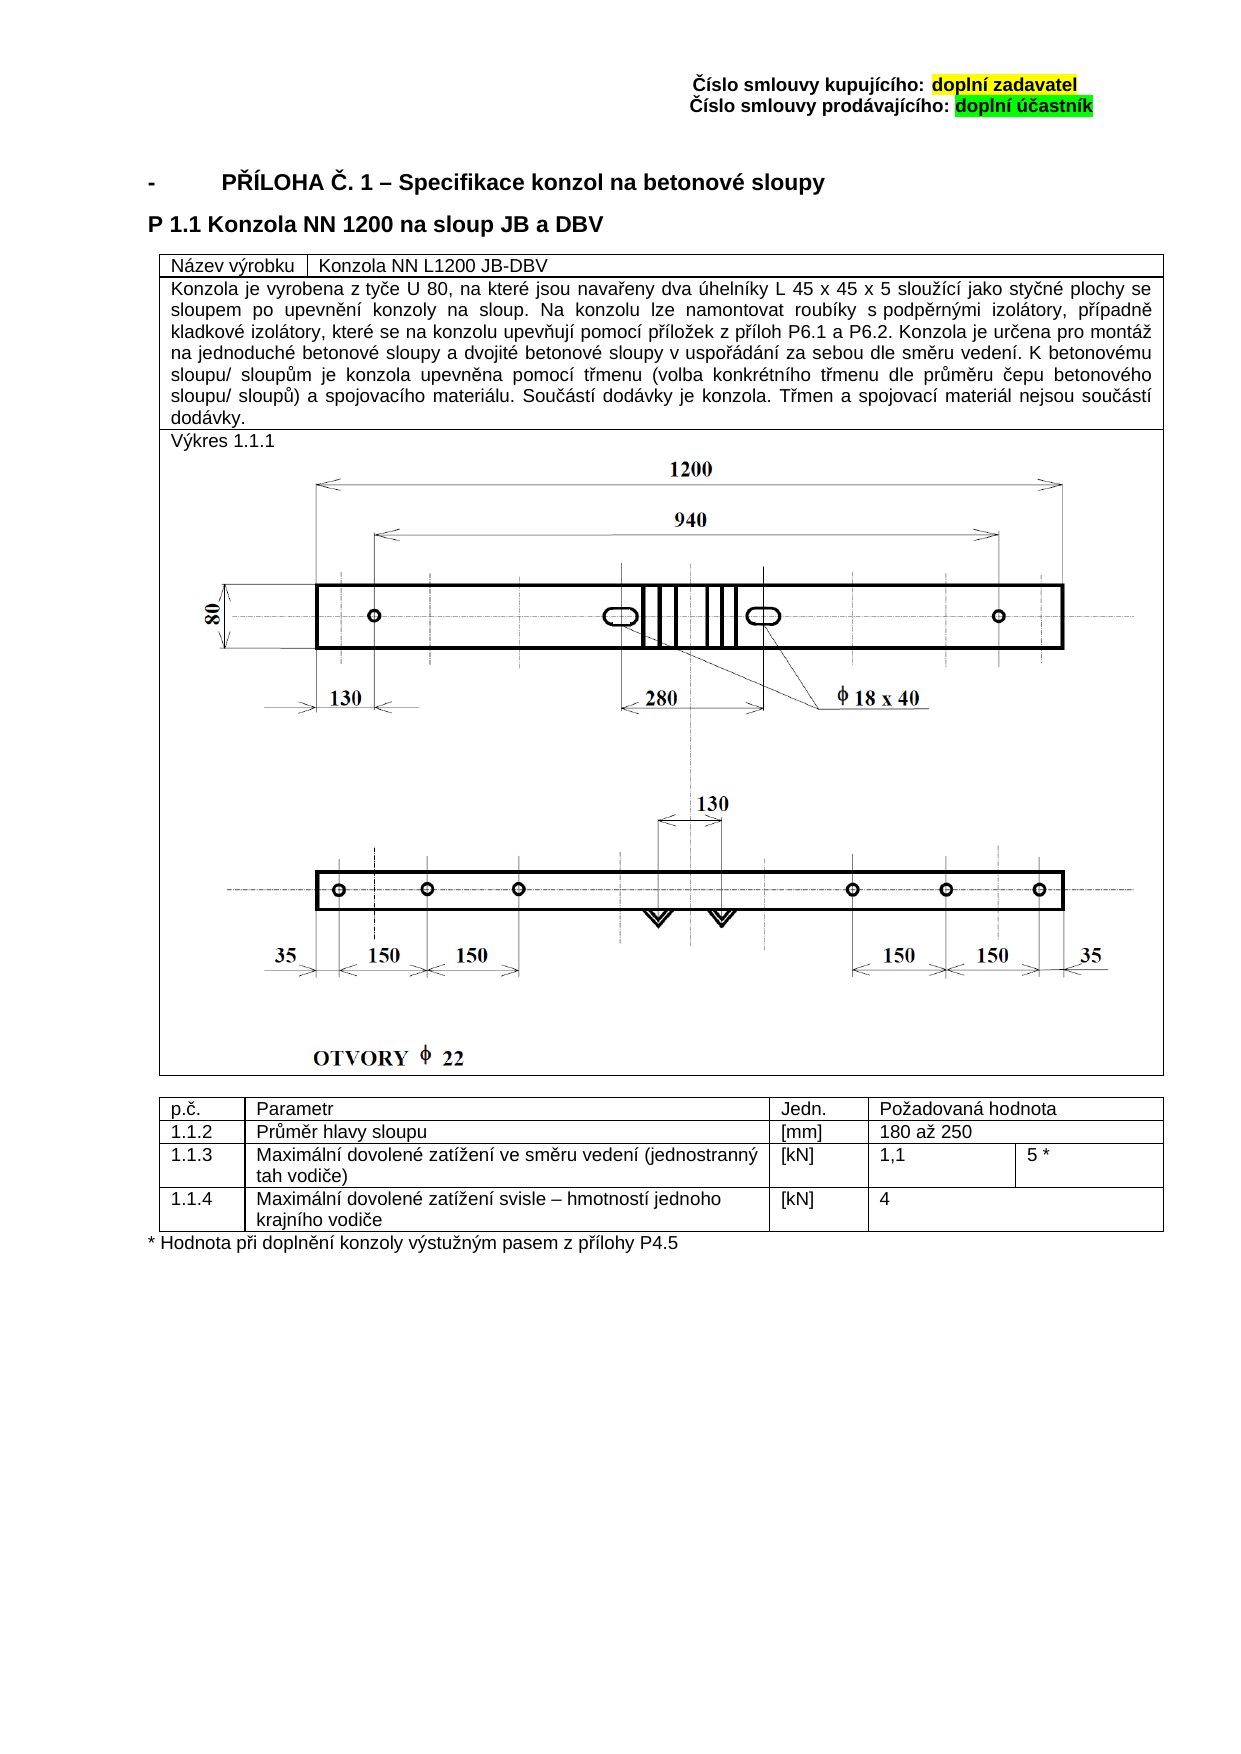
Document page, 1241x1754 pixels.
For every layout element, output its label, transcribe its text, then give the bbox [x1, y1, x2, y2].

table_cell Průměr hlavy sloupu [246, 1121, 769, 1142]
table_cell Konzola je vyrobena z tyče U 80, na které jsou navařeny dva úhelníky L 45 x 45 x 5 sloužící jako styčné plochy se sloupem po upevnění konzoly na sloup. Na konzolu lze namontovat roubíky s podpěrnými izolátory, případně kladkové izolátory, které se na konzolu upevňují pomocí příložek z příloh P6.1 a P6.2. Konzola je určena pro montáž na jednoduché betonové sloupy a dvojité betonové sloupy v uspořádání za sebou dle směru vedení. K betonovému sloupu/ sloupům je konzola upevněna pomocí třmenu (volba konkrétního třmenu dle průměru čepu betonového sloupu/ sloupů) a spojovacího materiálu. Součástí dodávky je konzola. Třmen a spojovací materiál nejsou součástí dodávky. [160, 278, 1163, 428]
table_cell [kN] [770, 1144, 868, 1187]
table_cell 1.1.2 [160, 1121, 244, 1142]
table_header Parametr [246, 1098, 769, 1120]
table_header p.č. [160, 1098, 244, 1120]
table_cell [mm] [770, 1121, 868, 1142]
list Příloha č. 1 – Specifikace konzol na betonové sloupy [148, 168, 1093, 195]
text * Hodnota při doplnění konzoly výstužným pasem z přílohy P4.5 [148, 1232, 1093, 1253]
text P 1.1 Konzola NN 1200 na sloup JB a DBV [148, 211, 1093, 237]
table_header Požadovaná hodnota [869, 1098, 1163, 1120]
table_cell 180 až 250 [869, 1121, 1163, 1142]
table_cell [kN] [770, 1188, 868, 1231]
table_cell 4 [869, 1188, 1163, 1231]
picture [188, 451, 1134, 1075]
table_cell Výkres 1.1.1 [160, 430, 1163, 1074]
table_cell 1.1.4 [160, 1188, 244, 1231]
table_cell Maximální dovolené zatížení svisle – hmotností jednoho krajního vodiče [246, 1188, 769, 1231]
table_header Název výrobku [160, 255, 307, 276]
table_cell 1,1 [869, 1144, 1015, 1187]
table_cell Maximální dovolené zatížení ve směru vedení (jednostranný tah vodiče) [246, 1144, 769, 1187]
table_header Jedn. [770, 1098, 868, 1120]
table_header Konzola NN L1200 JB-DBV [308, 255, 1163, 276]
table_cell 5 * [1016, 1144, 1163, 1187]
table_cell 1.1.3 [160, 1144, 244, 1187]
